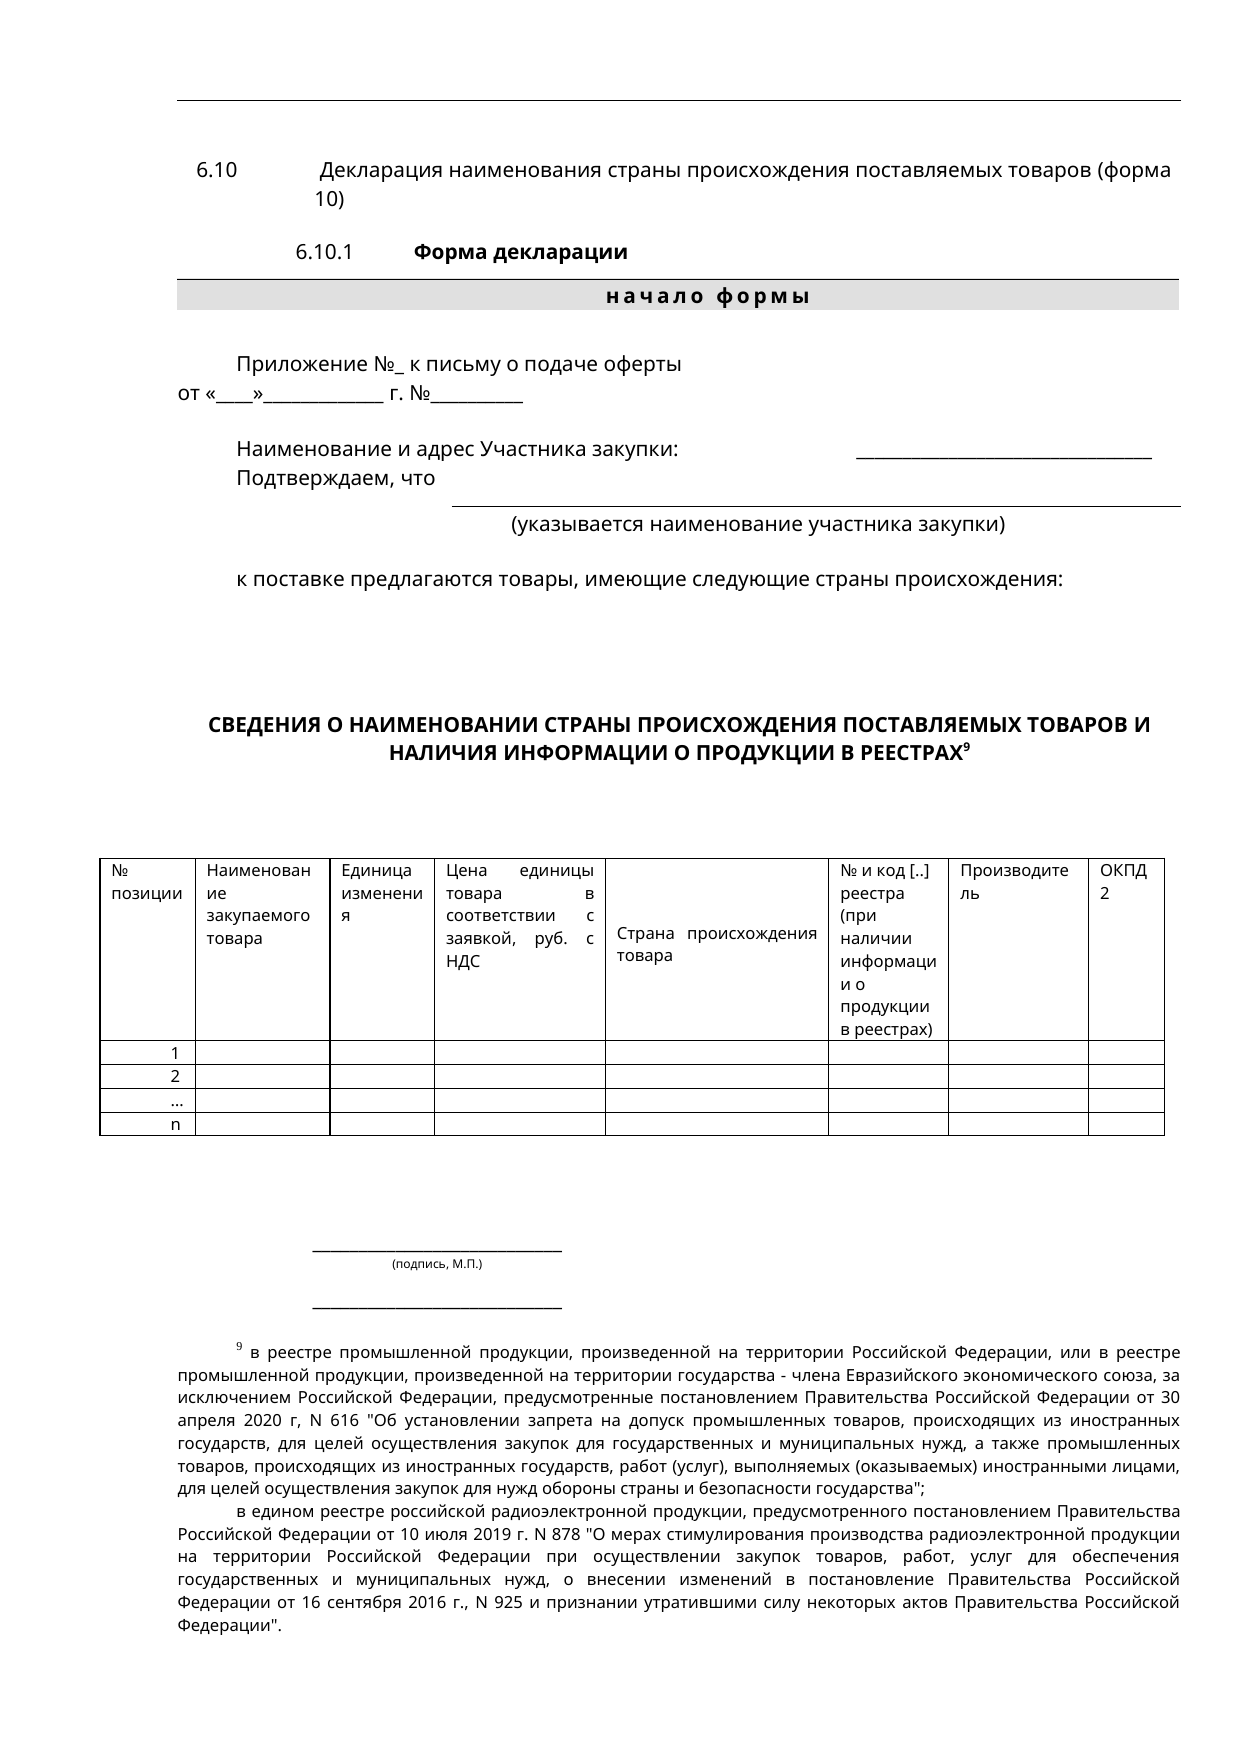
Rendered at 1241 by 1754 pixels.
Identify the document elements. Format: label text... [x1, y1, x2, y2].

table_cell [949, 1065, 1088, 1088]
table_header № позиции [101, 859, 195, 1040]
table_header Страна происхождения товара [606, 859, 828, 1040]
table_cell … [101, 1089, 195, 1112]
table_cell [1089, 1113, 1164, 1135]
table_cell [606, 1089, 828, 1112]
table_cell [331, 1065, 434, 1088]
table_cell [196, 1065, 329, 1088]
text начало формы [177, 280, 1179, 310]
text Наименование и адрес Участника закупки: ________________________________ [177, 434, 1181, 463]
table_cell [606, 1113, 828, 1135]
table_header Цена единицы товара в соответствии с заявкой, руб. с НДС [435, 859, 605, 1040]
table_header Наименование закупаемого товара [196, 859, 329, 1040]
table_cell [949, 1041, 1088, 1064]
table_cell [829, 1041, 948, 1064]
text ___________________________ [177, 1227, 638, 1256]
table_cell n [101, 1113, 195, 1135]
table_header ОКПД2 [1089, 859, 1164, 1040]
text к поставке предлагаются товары, имеющие следующие страны происхождения: [177, 564, 1181, 592]
table_cell 2 [101, 1065, 195, 1088]
table_cell [435, 1113, 605, 1135]
text ___________________________ [177, 1284, 638, 1313]
text (указывается наименование участника закупки) [452, 507, 1181, 537]
table_cell 1 [101, 1041, 195, 1064]
table_cell [1089, 1041, 1164, 1064]
table_header Производитель [949, 859, 1088, 1040]
table_cell [829, 1065, 948, 1088]
table_cell [1089, 1089, 1164, 1112]
subtitle Декларация наименования страны происхождения поставляемых товаров (форма 10) [196, 156, 1181, 212]
table_cell [1089, 1065, 1164, 1088]
table_cell [435, 1041, 605, 1064]
table_cell [196, 1041, 329, 1064]
table_cell [949, 1089, 1088, 1112]
table_cell [331, 1089, 434, 1112]
table_cell [435, 1065, 605, 1088]
table_cell [331, 1113, 434, 1135]
table_cell [196, 1089, 329, 1112]
text Подтверждаем, что [177, 463, 1181, 491]
list Форма декларации [295, 237, 1181, 266]
table_cell [829, 1113, 948, 1135]
table_cell [331, 1041, 434, 1064]
text (подпись, М.П.) [177, 1256, 638, 1284]
table_cell [829, 1089, 948, 1112]
text Приложение №_ к письму о подаче оферты от «____»_____________ г. №__________ [177, 349, 1181, 406]
table_cell [606, 1041, 828, 1064]
table_header Единица изменения [331, 859, 434, 1040]
table_cell [435, 1089, 605, 1112]
table_cell [196, 1113, 329, 1135]
text Сведения о наименовании страны происхождения поставляемых товаров и наличия информации о продукции в реестрах [177, 710, 1181, 767]
table_header № и код [..] реестра (при наличии информации о продукции в реестрах) [829, 859, 948, 1040]
table_cell [606, 1065, 828, 1088]
table_cell [949, 1113, 1088, 1135]
